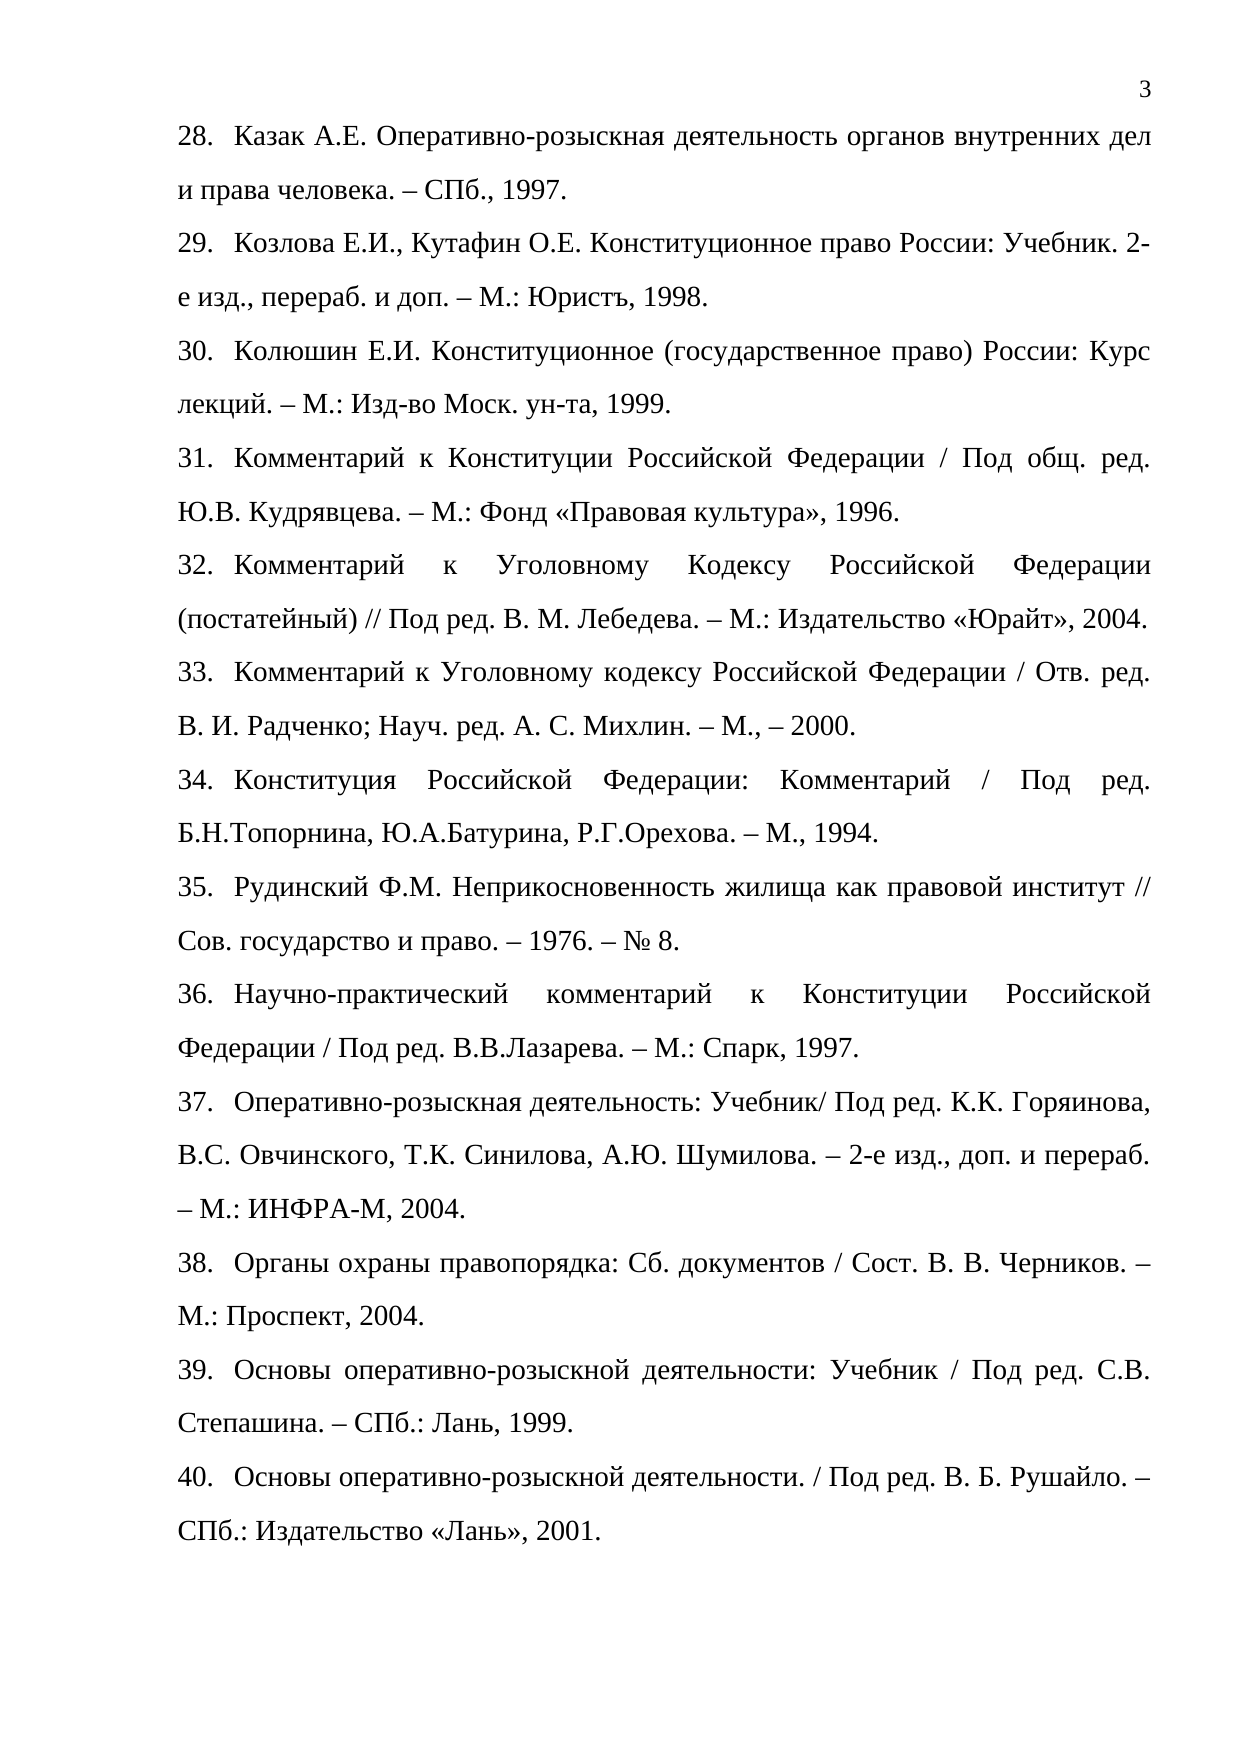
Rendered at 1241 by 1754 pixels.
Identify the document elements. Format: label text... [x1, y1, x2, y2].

list Научно-практический комментарий к Конституции Российской Федерации / Под ред. В.В.Лазарева. – М.: Спарк, 1997. [177, 976, 1152, 1064]
list Комментарий к Уголовному кодексу Российской Федерации / Отв. ред. В. И. Радченко; Науч. ред. А. С. Михлин. – М., – 2000. [177, 654, 1152, 742]
list Колюшин Е.И. Конституционное (государственное право) России: Курс лекций. – М.: Изд-во Моск. ун-та, 1999. [177, 333, 1152, 420]
list Органы охраны правопорядка: Сб. документов / Сост. В. В. Черников. –М.: Проспект, 2004. [177, 1245, 1152, 1332]
list Рудинский Ф.М. Неприкосновенность жилища как правовой институт // Сов. государство и право. – 1976. – № 8. [177, 869, 1152, 956]
list Оперативно-розыскная деятельность: Учебник/ Под ред. К.К. Горяинова, B.C. Овчинского, Т.К. Синилова, А.Ю. Шумилова. – 2-е изд., доп. и перераб. – М.: ИНФРА-М, 2004. [177, 1084, 1152, 1224]
list Основы оперативно-розыскной деятельности. / Под ред. В. Б. Рушайло. – СПб.: Издательство «Лань», 2001. [177, 1459, 1152, 1546]
list Основы оперативно-розыскной деятельности: Учебник / Под ред. С.В. Степашина. – СПб.: Лань, 1999. [177, 1352, 1152, 1439]
list Конституция Российской Федерации: Комментарий / Под ред. Б.Н.Топорнина, Ю.А.Батурина, Р.Г.Орехова. – М., 1994. [177, 762, 1152, 849]
list Козлова Е.И., Кутафин О.Е. Конституционное право России: Учебник. 2-е изд., перераб. и доп. – М.: Юристъ, 1998. [177, 225, 1152, 313]
list Комментарий к Конституции Российской Федерации / Под общ. ред. Ю.В. Кудрявцева. – М.: Фонд «Правовая культура», 1996. [177, 440, 1152, 527]
list Казак А.Е. Оперативно-розыскная деятельность органов внутренних дел и права человека. – СПб., 1997. [177, 118, 1152, 205]
list Комментарий к Уголовному Кодексу Российской Федерации (постатейный) // Под ред. В. М. Лебедева. – М.: Издательство «Юрайт», 2004. [177, 547, 1152, 634]
